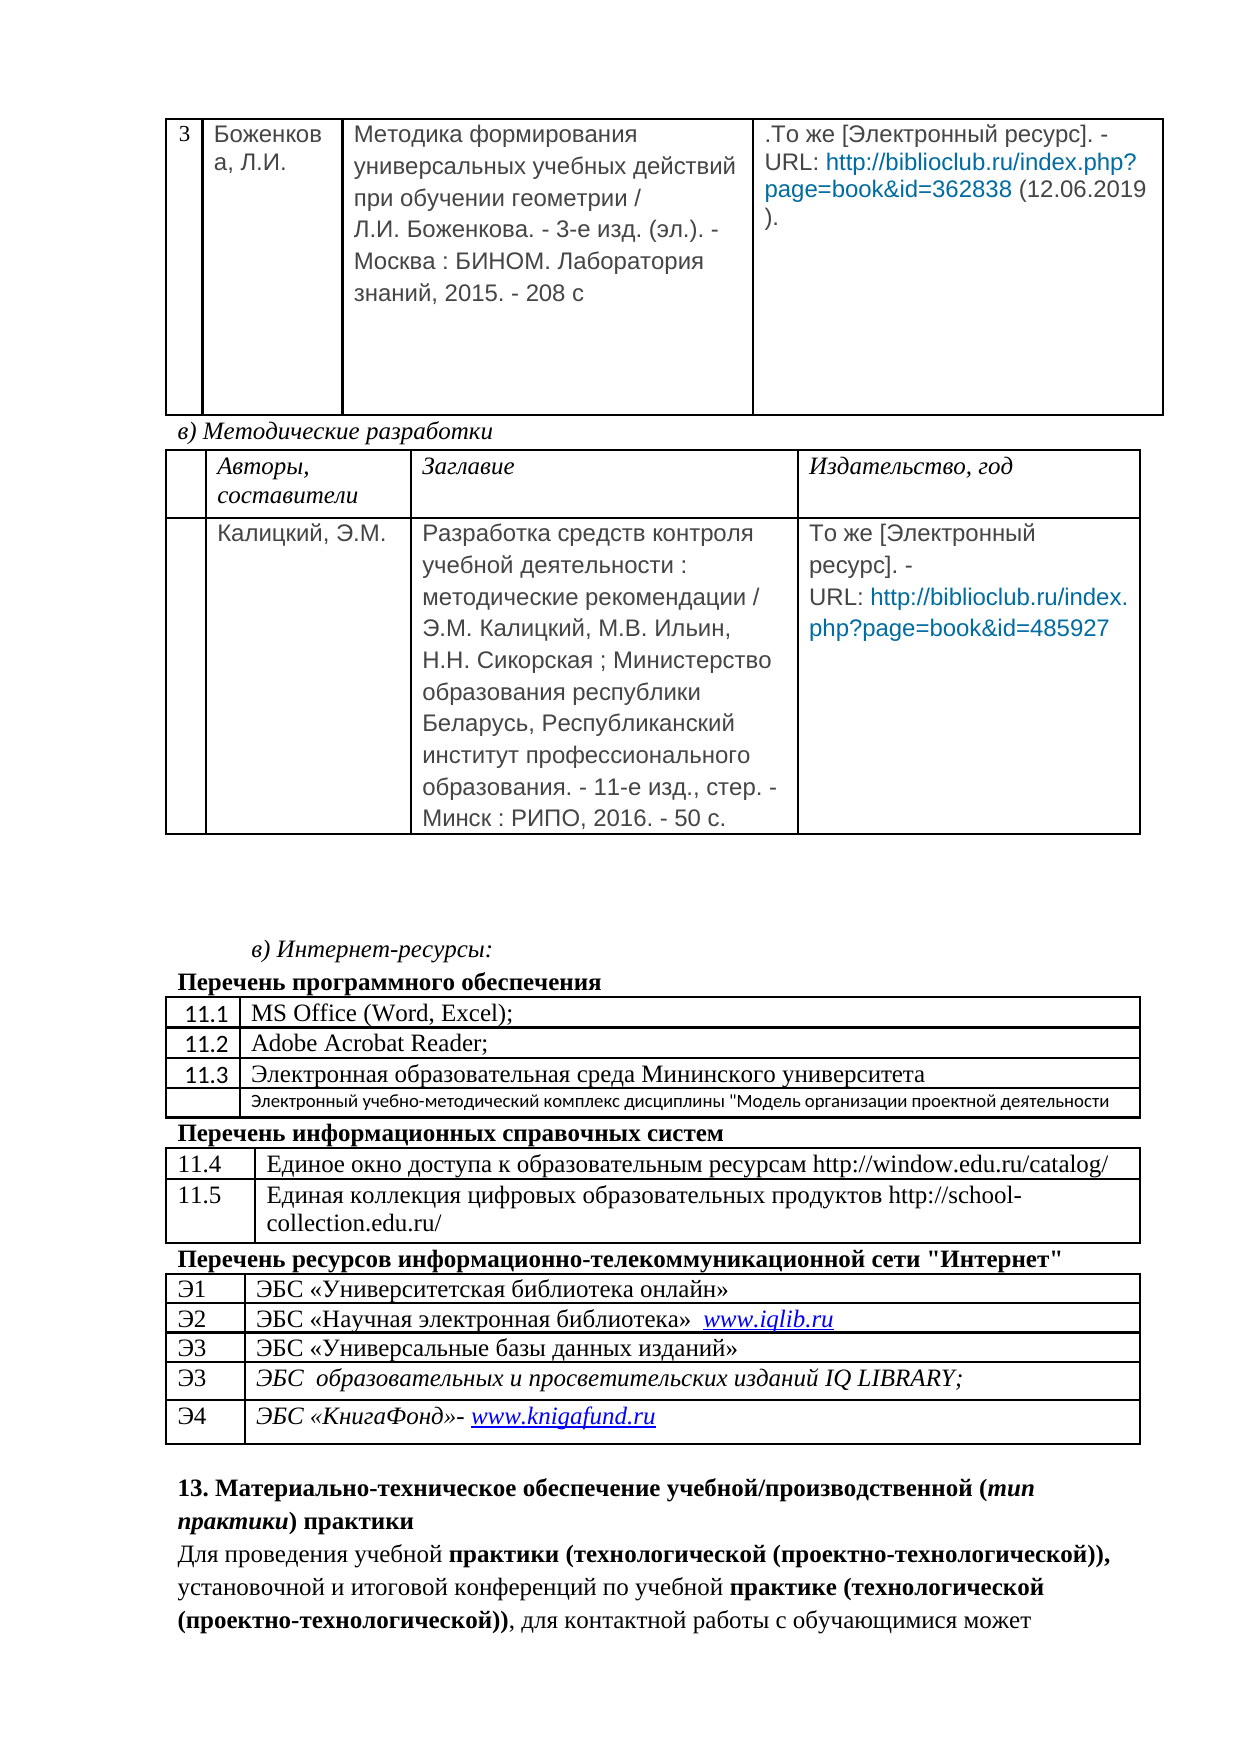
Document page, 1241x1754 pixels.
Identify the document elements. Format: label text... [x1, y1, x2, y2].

table_cell Э2 [167, 1304, 244, 1331]
table_header 11.1 [167, 998, 239, 1026]
table_cell То же [Электронный ресурс]. - URL: http://biblioclub.ru/index.php?page=book&id=485927 [799, 519, 1139, 833]
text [177, 1572, 1152, 1634]
table_header Издательство, год [799, 451, 1139, 517]
table_header Э1 [167, 1275, 244, 1302]
table_cell .То же [Электронный ресурс]. - URL: http://biblioclub.ru/index.php?page=book&id=362838 (12.06.2019). [754, 120, 1162, 414]
table_header ЭБС «Университетская библиотека онлайн» [246, 1275, 1139, 1302]
table_cell [167, 519, 205, 833]
table_cell Э3 [167, 1334, 244, 1361]
table_cell ЭБС «Научная электронная библиотека» www.iqlib.ru [246, 1304, 1139, 1331]
text в) Методические разработки [177, 416, 1152, 445]
text Перечень ресурсов информационно-телекоммуникационной сети "Интернет" [177, 1244, 1152, 1272]
table_header Заглавие [412, 451, 797, 517]
table_cell Электронный учебно-методический комплекс дисциплины "Модель организации проектной деятельности обучающихся" [241, 1089, 1139, 1116]
table_header MS Office (Word, Excel); [241, 998, 1139, 1026]
table_cell Боженкова, Л.И. [204, 120, 341, 414]
text Перечень программного обеспечения [177, 967, 1152, 996]
table_cell Э3 [167, 1363, 244, 1399]
table_header Единое окно доступа к образовательным ресурсам http://window.edu.ru/catalog/ [256, 1149, 1139, 1178]
table_cell 3 [167, 120, 201, 414]
table_header Авторы, составители [207, 451, 410, 517]
table_cell ЭБС образовательных и просветительских изданий IQ LIBRARY; [246, 1363, 1139, 1399]
table_cell Калицкий, Э.М. [207, 519, 410, 833]
table_cell 11.2 [167, 1029, 239, 1057]
table_cell Adobe Acrobat Reader; [241, 1029, 1139, 1057]
table_cell Э4 [167, 1401, 244, 1442]
text в) Интернет-ресурсы: [177, 934, 1152, 963]
text Для проведения учебной практики (технологической (проектно-технологической)), [177, 1539, 1152, 1568]
table_cell 11.3 [167, 1059, 239, 1087]
text 13. Материально-техническое обеспечение учебной/производственной (тип практики) практики [177, 1473, 1152, 1535]
table_header [167, 451, 205, 517]
text Перечень информационных справочных систем [177, 1118, 1152, 1147]
table_cell [167, 1089, 239, 1116]
table_cell Единая коллекция цифровых образовательных продуктов http://school-collection.edu.ru/ [256, 1180, 1139, 1242]
table_cell 11.5 [167, 1180, 254, 1242]
table_header 11.4 [167, 1149, 254, 1178]
table_cell Разработка средств контроля учебной деятельности : методические рекомендации / Э.М. Калицкий, М.В. Ильин, Н.Н. Сикорская ; Министерство образования республики Беларусь, Республиканский институт профессионального образования. - 11-е изд., стер. - Минск : РИПО, 2016. - 50 с. [412, 519, 797, 833]
table_cell ЭБС «Универсальные базы данных изданий» [246, 1334, 1139, 1361]
table_cell Электронная образовательная среда Мининского университета [241, 1059, 1139, 1087]
table_cell ЭБС «КнигаФонд»- www.knigafund.ru [246, 1401, 1139, 1442]
table_cell Методика формирования универсальных учебных действий при обучении геометрии / Л.И. Боженкова. - 3-е изд. (эл.). - Москва : БИНОМ. Лаборатория знаний, 2015. - 208 с [344, 120, 752, 414]
